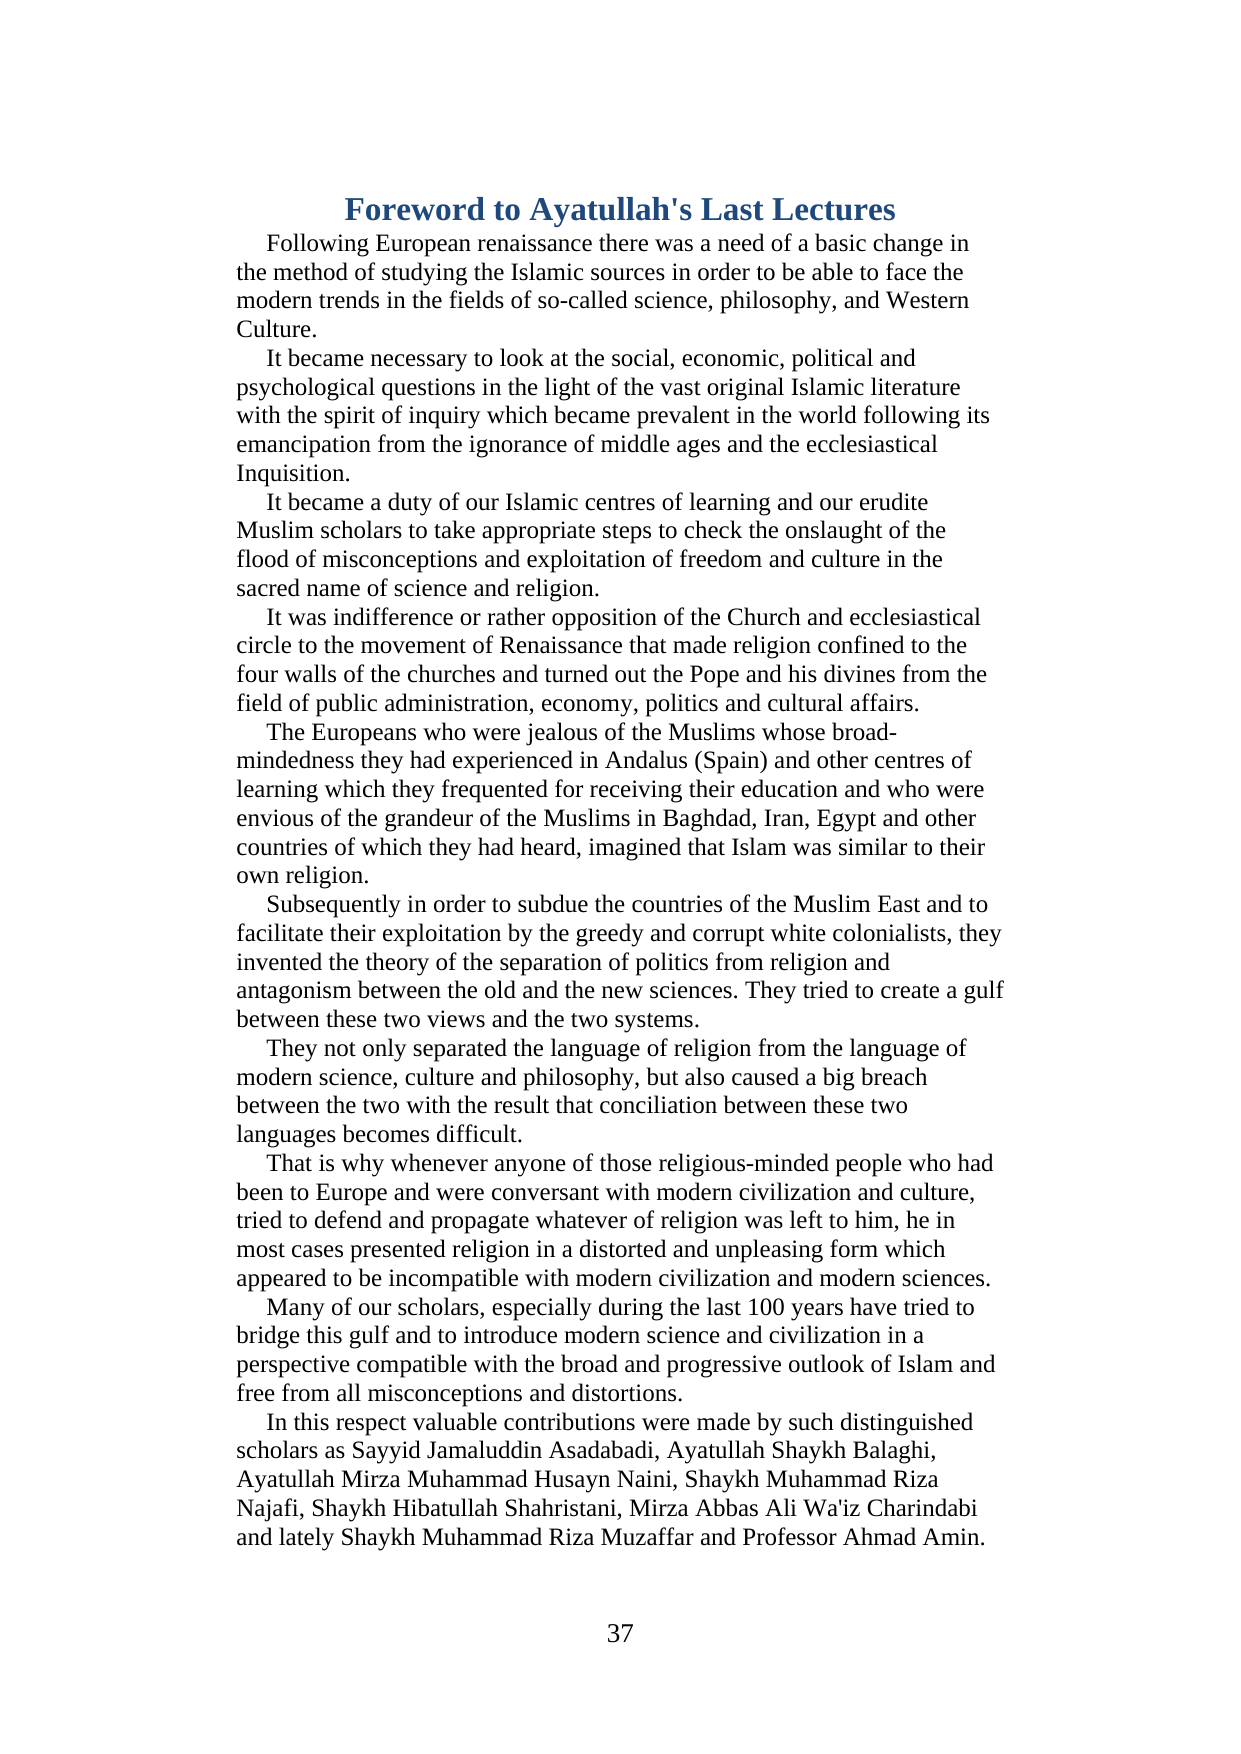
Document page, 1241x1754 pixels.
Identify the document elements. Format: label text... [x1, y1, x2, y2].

text They not only separated the language of religion from the language of modern science, culture and philosophy, but also caused a big breach between the two with the result that conciliation between these two languages becomes difficult. [236, 1033, 1004, 1148]
text Subsequently in order to subdue the countries of the Muslim East and to facilitate their exploitation by the greedy and corrupt white colonialists, they invented the theory of the separation of politics from religion and antagonism between the old and the new sciences. They tried to create a gulf between these two views and the two systems. [236, 889, 1004, 1033]
text It was indifference or rather opposition of the Church and ecclesiastical circle to the movement of Renaissance that made religion confined to the four walls of the churches and turned out the Pope and his divines from the field of public administration, economy, politics and cultural affairs. [236, 602, 1004, 717]
text That is why whenever anyone of those religious-minded people who had been to Europe and were conversant with modern civilization and culture, tried to defend and propagate whatever of religion was left to him, he in most cases presented religion in a distorted and unpleasing form which appeared to be incompatible with modern civilization and modern sciences. [236, 1148, 1004, 1292]
text It became necessary to look at the social, economic, political and psychological questions in the light of the vast original Islamic literature with the spirit of inquiry which became prevalent in the world following its emancipation from the ignorance of middle ages and the ecclesiastical Inquisition. [236, 343, 1004, 487]
text In this respect valuable contributions were made by such distinguished scholars as Sayyid Jamaluddin Asadabadi, Ayatullah Shaykh Balaghi, Ayatullah Mirza Muhammad Husayn Naini, Shaykh Muhammad Riza Najafi, Shaykh Hibatullah Shahristani, Mirza Abbas Ali Wa'iz Charindabi and lately Shaykh Muhammad Riza Muzaffar and Professor Ahmad Amin. [236, 1407, 1004, 1551]
text It became a duty of our Islamic centres of learning and our erudite Muslim scholars to take appropriate steps to check the onslaught of the flood of misconceptions and exploitation of freedom and culture in the sacred name of science and religion. [236, 487, 1004, 602]
text The Europeans who were jealous of the Muslims whose broad-mindedness they had experienced in Andalus (Spain) and other centres of learning which they frequented for receiving their education and who were envious of the grandeur of the Muslims in Baghdad, Iran, Egypt and other countries of which they had heard, imagined that Islam was similar to their own religion. [236, 717, 1004, 889]
subtitle Foreword to Ayatullah's Last Lectures [236, 190, 1004, 228]
text Many of our scholars, especially during the last 100 years have tried to bridge this gulf and to introduce modern science and civilization in a perspective compatible with the broad and progressive outlook of Islam and free from all misconceptions and distortions. [236, 1292, 1004, 1407]
text Following European renaissance there was a need of a basic change in the method of studying the Islamic sources in order to be able to face the modern trends in the fields of so-called science, philosophy, and Western Culture. [236, 228, 1004, 343]
